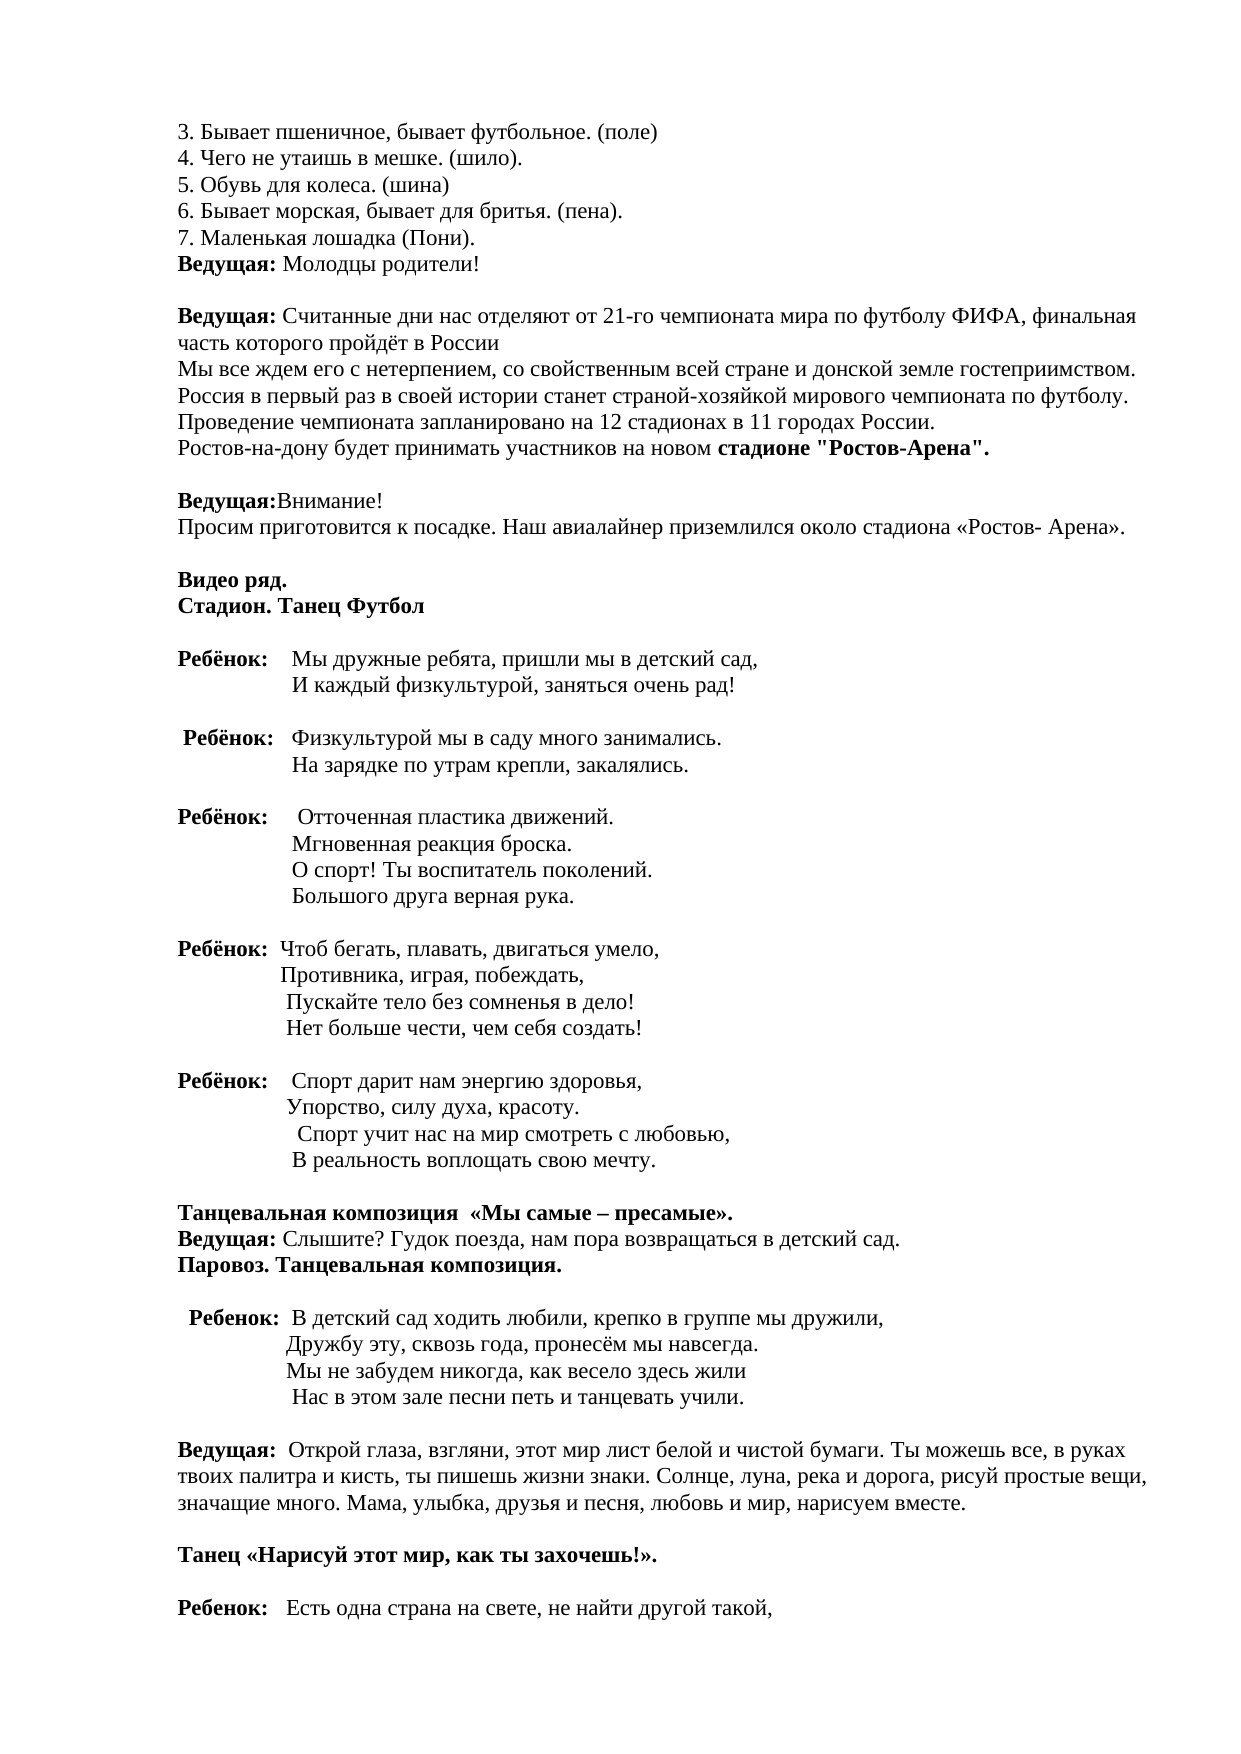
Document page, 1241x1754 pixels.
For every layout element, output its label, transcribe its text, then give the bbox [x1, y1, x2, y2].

text Дружбу эту, сквозь года, пронесём мы навсегда. [177, 1330, 1152, 1357]
text Ребёнок: Спорт дарит нам энергию здоровья, Упорство, силу духа, красоту. Спорт учит нас на мир смотреть с любовью, В реальность воплощать свою мечту. [177, 1067, 1152, 1172]
text 3. Бывает пшеничное, бывает футбольное. (поле) [177, 118, 1152, 144]
text Ребёнок: Отточенная пластика движений. Мгновенная реакция броска. О спорт! Ты воспитатель поколений. Большого друга верная рука. [177, 803, 1152, 909]
text Ростов-на-дону будет принимать участников на новом стадионе "Ростов-Арена". [177, 434, 1152, 461]
text Ребёнок: Чтоб бегать, плавать, двигаться умело, Противника, играя, побеждать, Пускайте тело без сомненья в дело! Нет больше чести, чем себя создать! [177, 935, 1152, 1041]
text 4. Чего не утаишь в мешке. (шило). [177, 144, 1152, 171]
text Ребёнок: Мы дружные ребята, пришли мы в детский сад, И каждый физкультурой, заняться очень рад! [177, 645, 1152, 698]
text Ребенок: В детский сад ходить любили, крепко в группе мы дружили, [177, 1304, 1152, 1330]
text Ребенок: Есть одна страна на свете, не найти другой такой, [177, 1568, 1152, 1620]
text Ведущая: Открой глаза, взгляни, этот мир лист белой и чистой бумаги. Ты можешь все, в руках твоих палитра и кисть, ты пишешь жизни знаки. Солнце, луна, река и дорога, рисуй простые вещи, значащие много. Мама, улыбка, друзья и песня, любовь и мир, нарисуем вместе. Танец «Нарисуй этот мир, как ты захочешь!». [177, 1436, 1152, 1568]
text Ведущая: Молодцы родители! [177, 250, 1152, 276]
text Стадион. Танец Футбол [177, 592, 1152, 619]
text 5. Обувь для колеса. (шина) [177, 171, 1152, 197]
text Нас в этом зале песни петь и танцевать учили. [177, 1383, 1152, 1409]
text Ведущая: Слышите? Гудок поезда, нам пора возвращаться в детский сад. [177, 1225, 1152, 1251]
text Мы все ждем его с нетерпением, со свойственным всей стране и донской земле гостеприимством. Россия в первый раз в своей истории станет страной-хозяйкой мирового чемпионата по футболу. Проведение чемпионата запланировано на 12 стадионах в 11 городах России. [177, 355, 1152, 434]
text Паровоз. Танцевальная композиция. [177, 1251, 1152, 1278]
text Мы не забудем никогда, как весело здесь жили [177, 1357, 1152, 1383]
text 7. Маленькая лошадка (Пони). [177, 223, 1152, 250]
text Танцевальная композиция «Мы самые – пресамые». [177, 1199, 1152, 1225]
text Ведущая:Внимание! [177, 487, 1152, 513]
text Ведущая: Считанные дни нас отделяют от 21-го чемпионата мира по футболу ФИФА, финальная часть которого пройдёт в России [177, 303, 1152, 355]
text Видео ряд. [177, 566, 1152, 592]
text Ребёнок: Физкультурой мы в саду много занимались. На зарядке по утрам крепли, закалялись. [177, 724, 1152, 777]
text Просим приготовится к посадке. Наш авиалайнер приземлился около стадиона «Ростов- Арена». [177, 513, 1152, 540]
text 6. Бывает морская, бывает для бритья. (пена). [177, 197, 1152, 223]
